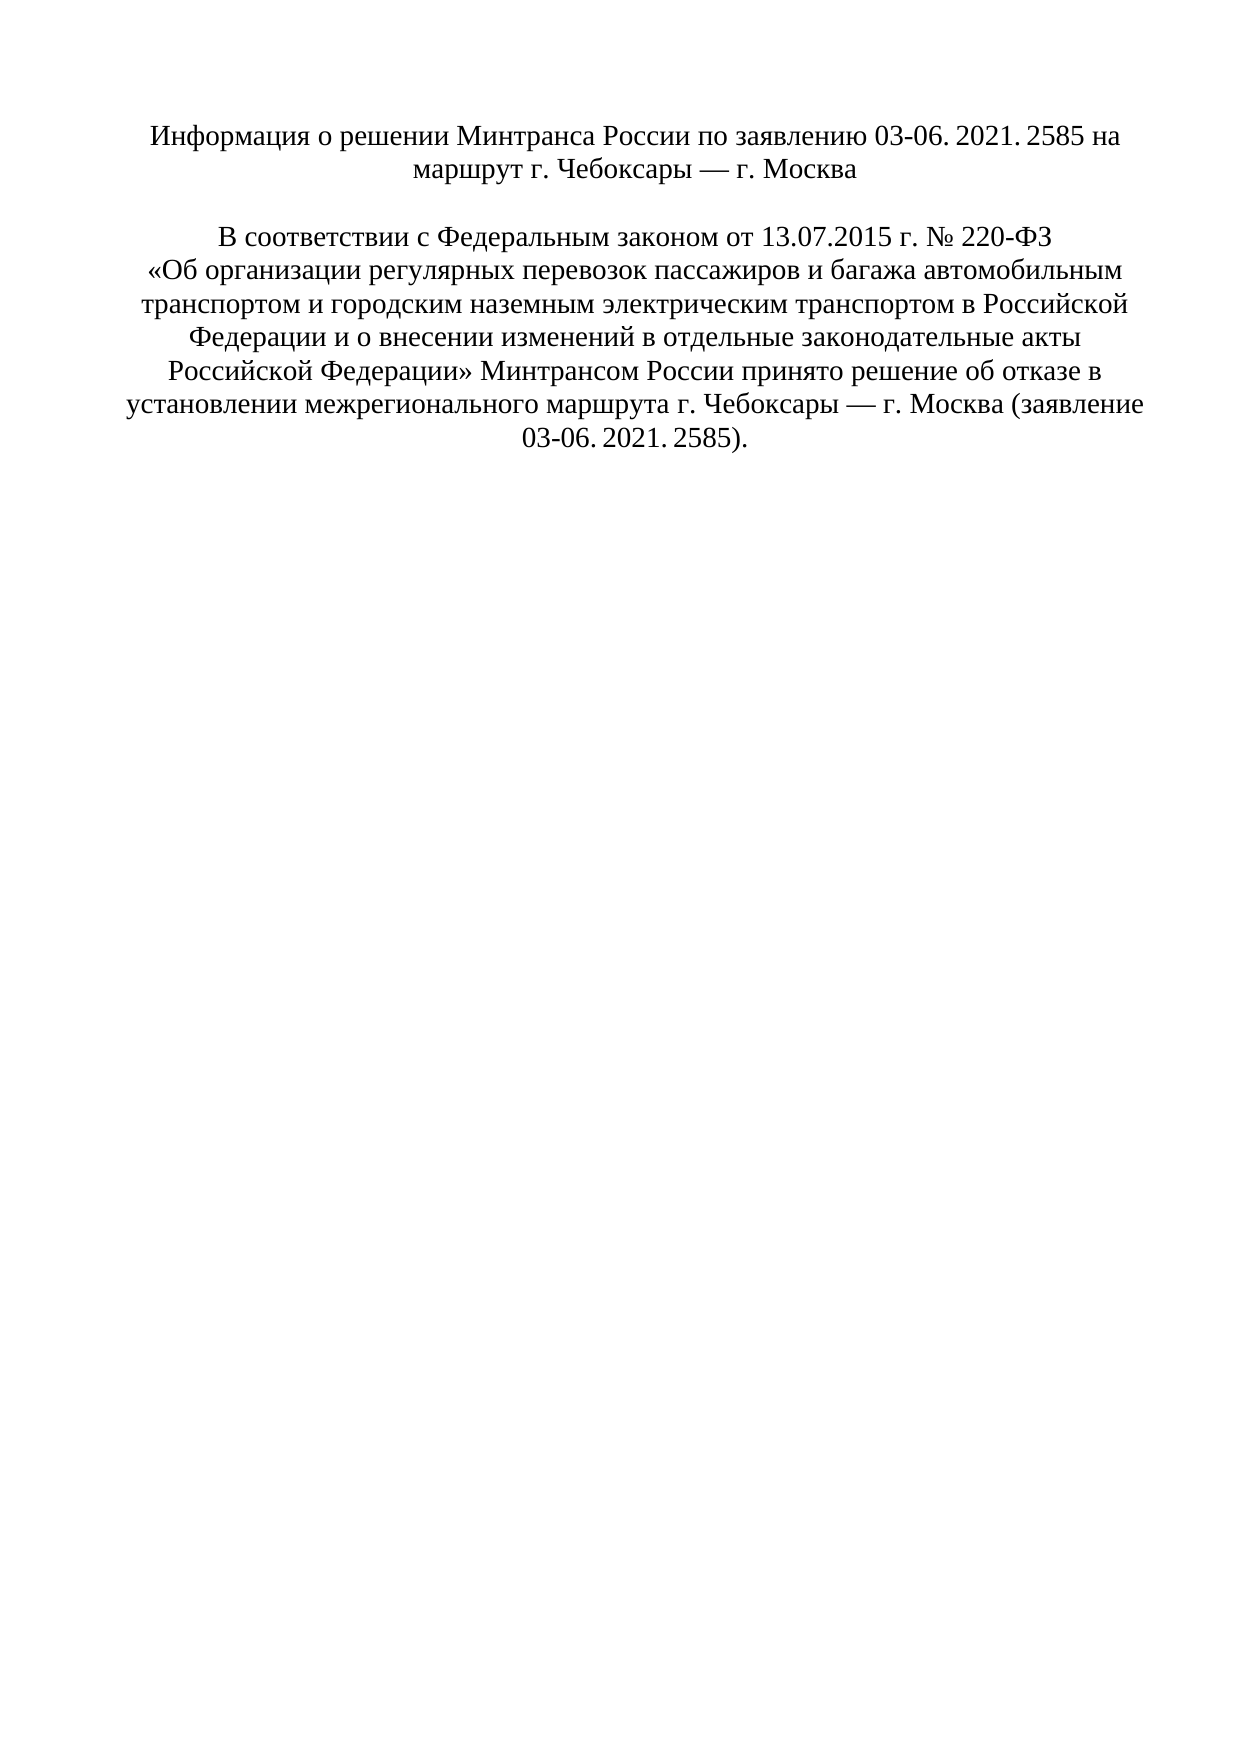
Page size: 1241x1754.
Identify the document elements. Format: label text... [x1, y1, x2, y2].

text В соответствии с Федеральным законом от 13.07.2015 г. № 220-ФЗ «Об организации регулярных перевозок пассажиров и багажа автомобильным транспортом и городским наземным электрическим транспортом в Российской Федерации и о внесении изменений в отдельные законодательные акты Российской Федерации» Минтрансом России принято решение об отказе в установлении межрегионального маршрута г. Чебоксары — г. Москва (заявление 03-06. 2021. 2585). [118, 219, 1152, 453]
text Информация о решении Минтранса России по заявлению 03-06. 2021. 2585 на маршрут г. Чебоксары — г. Москва [118, 118, 1152, 185]
